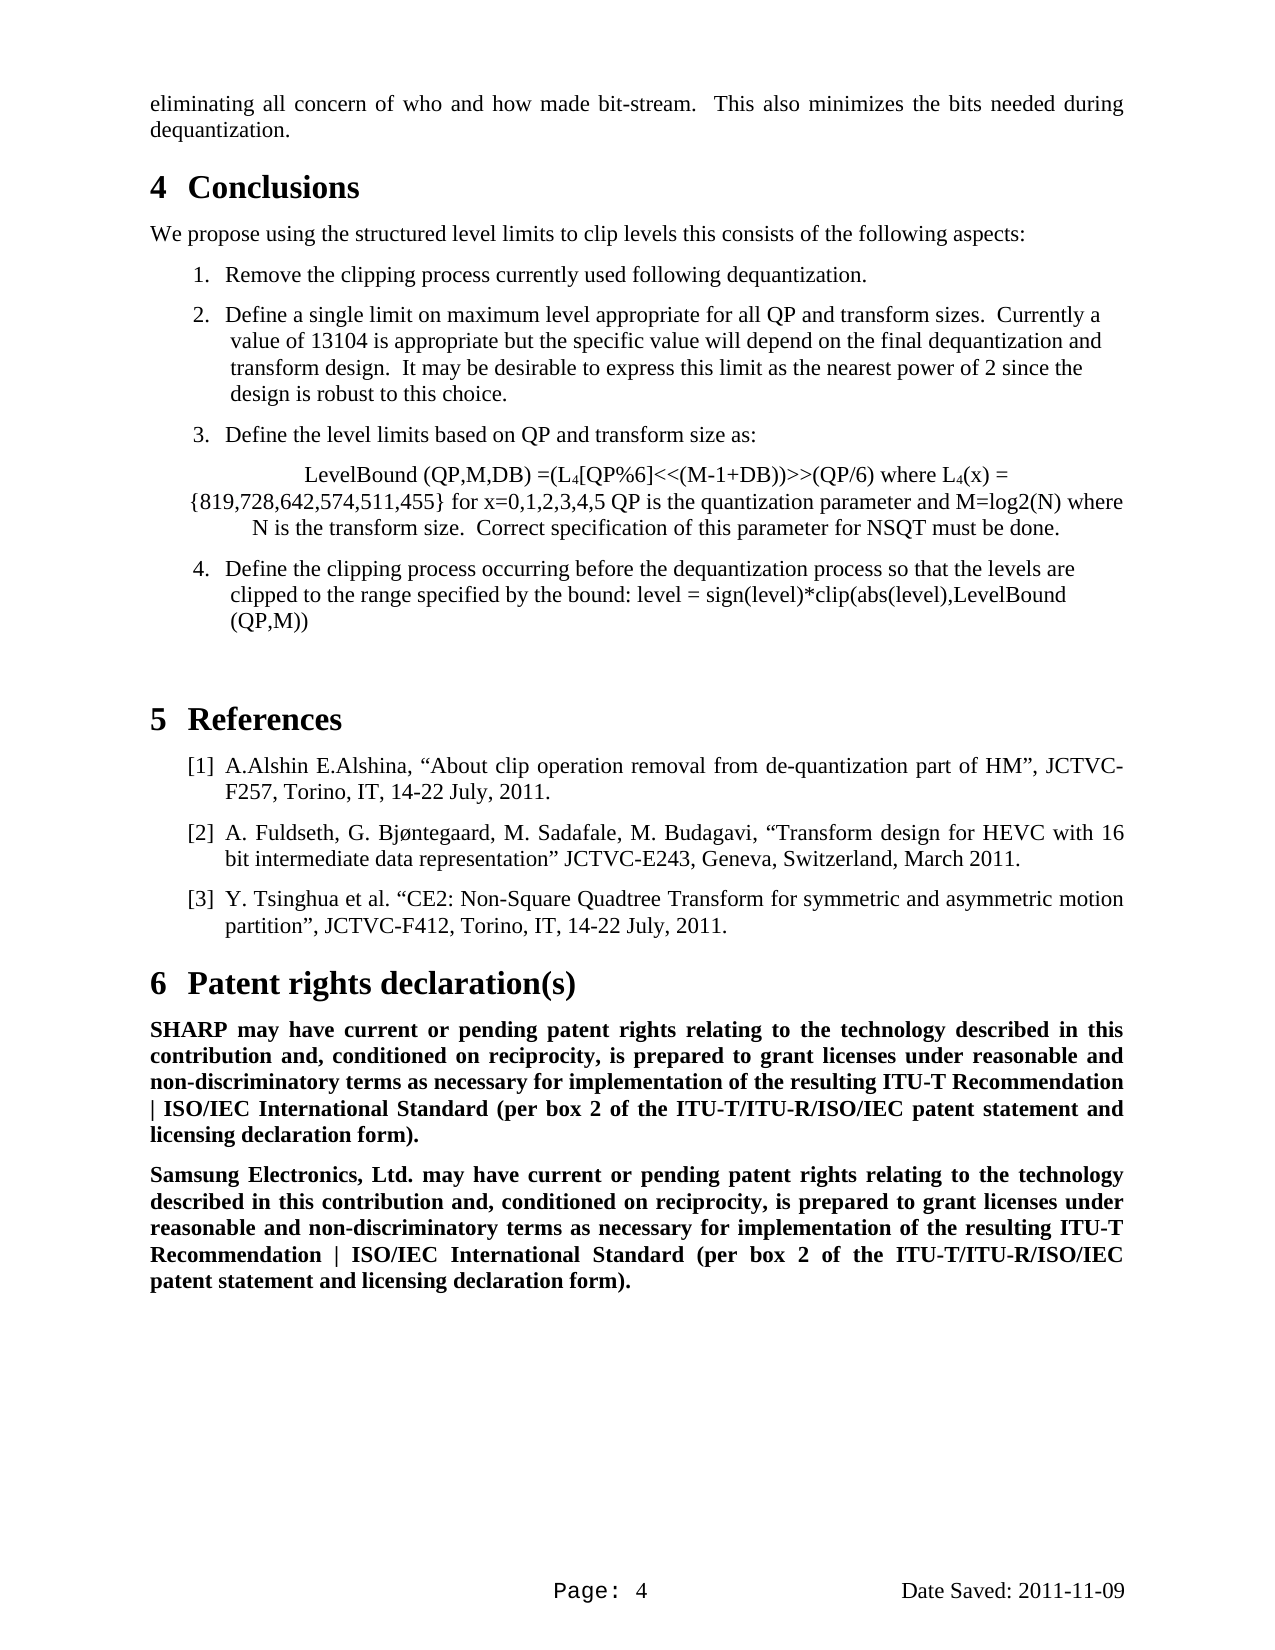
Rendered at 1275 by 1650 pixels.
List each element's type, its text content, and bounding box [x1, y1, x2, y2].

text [150, 90, 1125, 143]
list Y. Tsinghua et al. “CE2: Non-Square Quadtree Transform for symmetric and asymmetric motion partition”, JCTVC-F412, Torino, IT, 14-22 July, 2011. [187, 885, 1125, 938]
list A. Fuldseth, G. Bjøntegaard, M. Sadafale, M. Budagavi, “Transform design for HEVC with 16 bit intermediate data representation” JCTVC-E243, Geneva, Switzerland, March 2011. [187, 818, 1125, 871]
list A.Alshin E.Alshina, “About clip operation removal from de-quantization part of HM”, JCTVC-F257, Torino, IT, 14-22 July, 2011. [187, 752, 1125, 804]
list Define a single limit on maximum level appropriate for all QP and transform sizes. Currently a value of 13104 is appropriate but the specific value will depend on the final dequantization and transform design. It may be desirable to express this limit as the nearest power of 2 since the design is robust to this choice. [193, 301, 1125, 407]
text Samsung Electronics, Ltd. may have current or pending patent rights relating to the technology described in this contribution and, conditioned on reciprocity, is prepared to grant licenses under reasonable and non-discriminatory terms as necessary for implementation of the resulting ITU-T Recommendation | ISO/IEC International Standard (per box 2 of the ITU-T/ITU-R/ISO/IEC patent statement and licensing declaration form). [150, 1162, 1125, 1293]
subtitle References [150, 699, 1125, 737]
subtitle Conclusions [150, 168, 1125, 206]
list Define the level limits based on QP and transform size as: [193, 421, 1125, 447]
text SHARP may have current or pending patent rights relating to the technology described in this contribution and, conditioned on reciprocity, is prepared to grant licenses under reasonable and non-discriminatory terms as necessary for implementation of the resulting ITU-T Recommendation | ISO/IEC International Standard (per box 2 of the ITU-T/ITU-R/ISO/IEC patent statement and licensing declaration form). [150, 1016, 1125, 1147]
list Define the clipping process occurring before the dequantization process so that the levels are clipped to the range specified by the bound: level = sign(level)*clip(abs(level),LevelBound (QP,M)) [193, 554, 1125, 634]
text LevelBound (QP,M,DB) =(L4[QP%6]<<(M-1+DB))>>(QP/6) where L4(x) = {819,728,642,574,511,455} for x=0,1,2,3,4,5 QP is the quantization parameter and M=log2(N) where N is the transform size. Correct specification of this parameter for NSQT must be done. [187, 461, 1125, 540]
list Remove the clipping process currently used following dequantization. [193, 261, 1125, 287]
text We propose using the structured level limits to clip levels this consists of the following aspects: [150, 220, 1125, 247]
subtitle Patent rights declaration(s) [150, 963, 1125, 1001]
